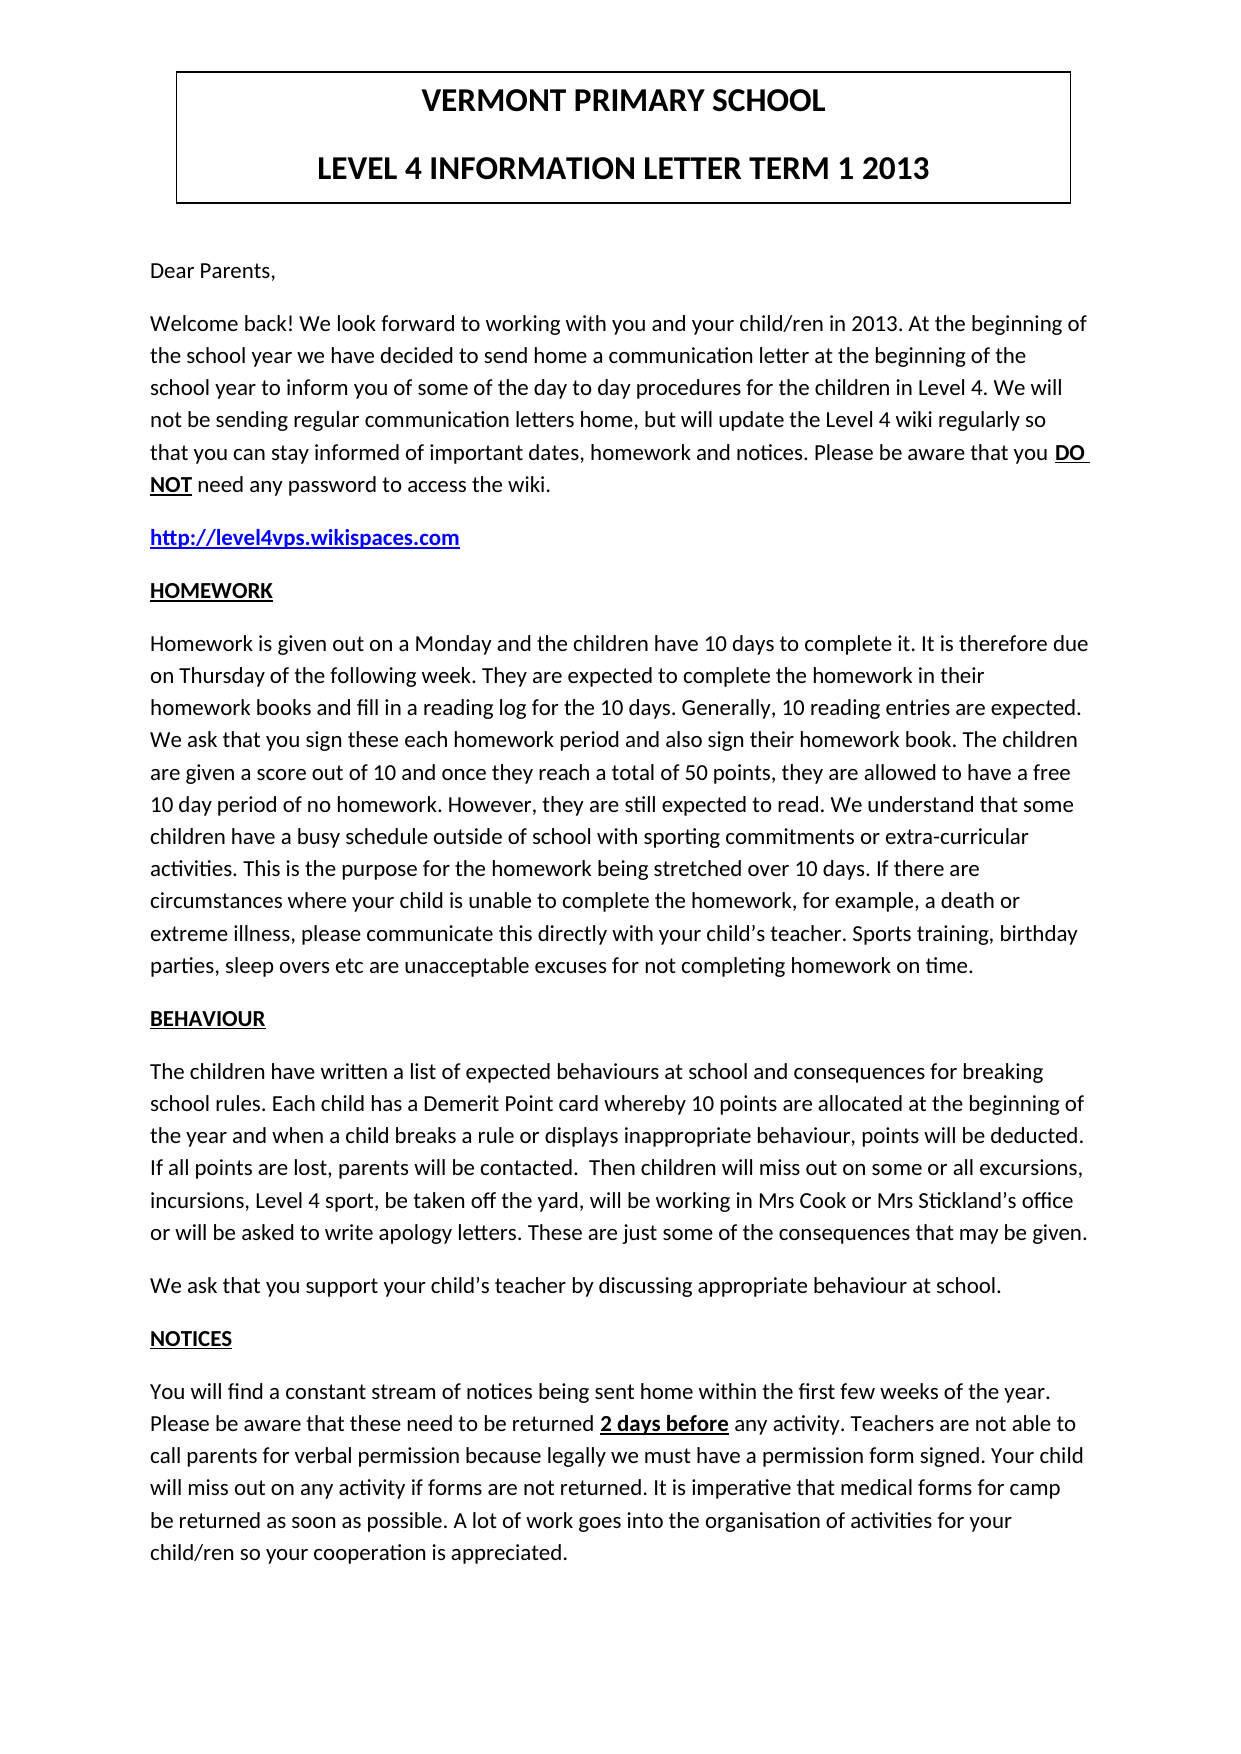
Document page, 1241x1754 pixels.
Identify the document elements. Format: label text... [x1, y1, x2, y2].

text BEHAVIOUR [150, 1004, 1090, 1032]
text HOMEWORK [150, 576, 1090, 604]
text We ask that you support your child’s teacher by discussing appropriate behaviour at school. [150, 1271, 1090, 1299]
text Homework is given out on a Monday and the children have 10 days to complete it. It is therefore due on Thursday of the following week. They are expected to complete the homework in their homework books and fill in a reading log for the 10 days. Generally, 10 reading entries are expected. We ask that you sign these each homework period and also sign their homework book. The children are given a score out of 10 and once they reach a total of 50 points, they are allowed to have a free 10 day period of no homework. However, they are still expected to read. We understand that some children have a busy schedule outside of school with sporting commitments or extra-curricular activities. This is the purpose for the homework being stretched over 10 days. If there are circumstances where your child is unable to complete the homework, for example, a death or extreme illness, please communicate this directly with your child’s teacher. Sports training, birthday parties, sleep overs etc are unacceptable excuses for not completing homework on time. [150, 629, 1090, 979]
text You will find a constant stream of notices being sent home within the first few weeks of the year. Please be aware that these need to be returned 2 days before any activity. Teachers are not able to call parents for verbal permission because legally we must have a permission form signed. Your child will miss out on any activity if forms are not returned. It is imperative that medical forms for camp be returned as soon as possible. A lot of work goes into the organisation of activities for your child/ren so your cooperation is appreciated. [150, 1377, 1090, 1566]
text The children have written a list of expected behaviours at school and consequences for breaking school rules. Each child has a Demerit Point card whereby 10 points are allocated at the beginning of the year and when a child breaks a rule or displays inappropriate behaviour, points will be deducted. If all points are lost, parents will be contacted. Then children will miss out on some or all excursions, incursions, Level 4 sport, be taken off the yard, will be working in Mrs Cook or Mrs Stickland’s office or will be asked to write apology letters. These are just some of the consequences that may be given. [150, 1057, 1090, 1246]
text http://level4vps.wikispaces.com [150, 523, 1090, 551]
text NOTICES [150, 1324, 1090, 1352]
text Dear Parents, [150, 256, 1090, 284]
text Welcome back! We look forward to working with you and your child/ren in 2013. At the beginning of the school year we have decided to send home a communication letter at the beginning of the school year to inform you of some of the day to day procedures for the children in Level 4. We will not be sending regular communication letters home, but will update the Level 4 wiki regularly so that you can stay informed of important dates, homework and notices. Please be aware that you DO NOT need any password to access the wiki. [150, 309, 1090, 498]
